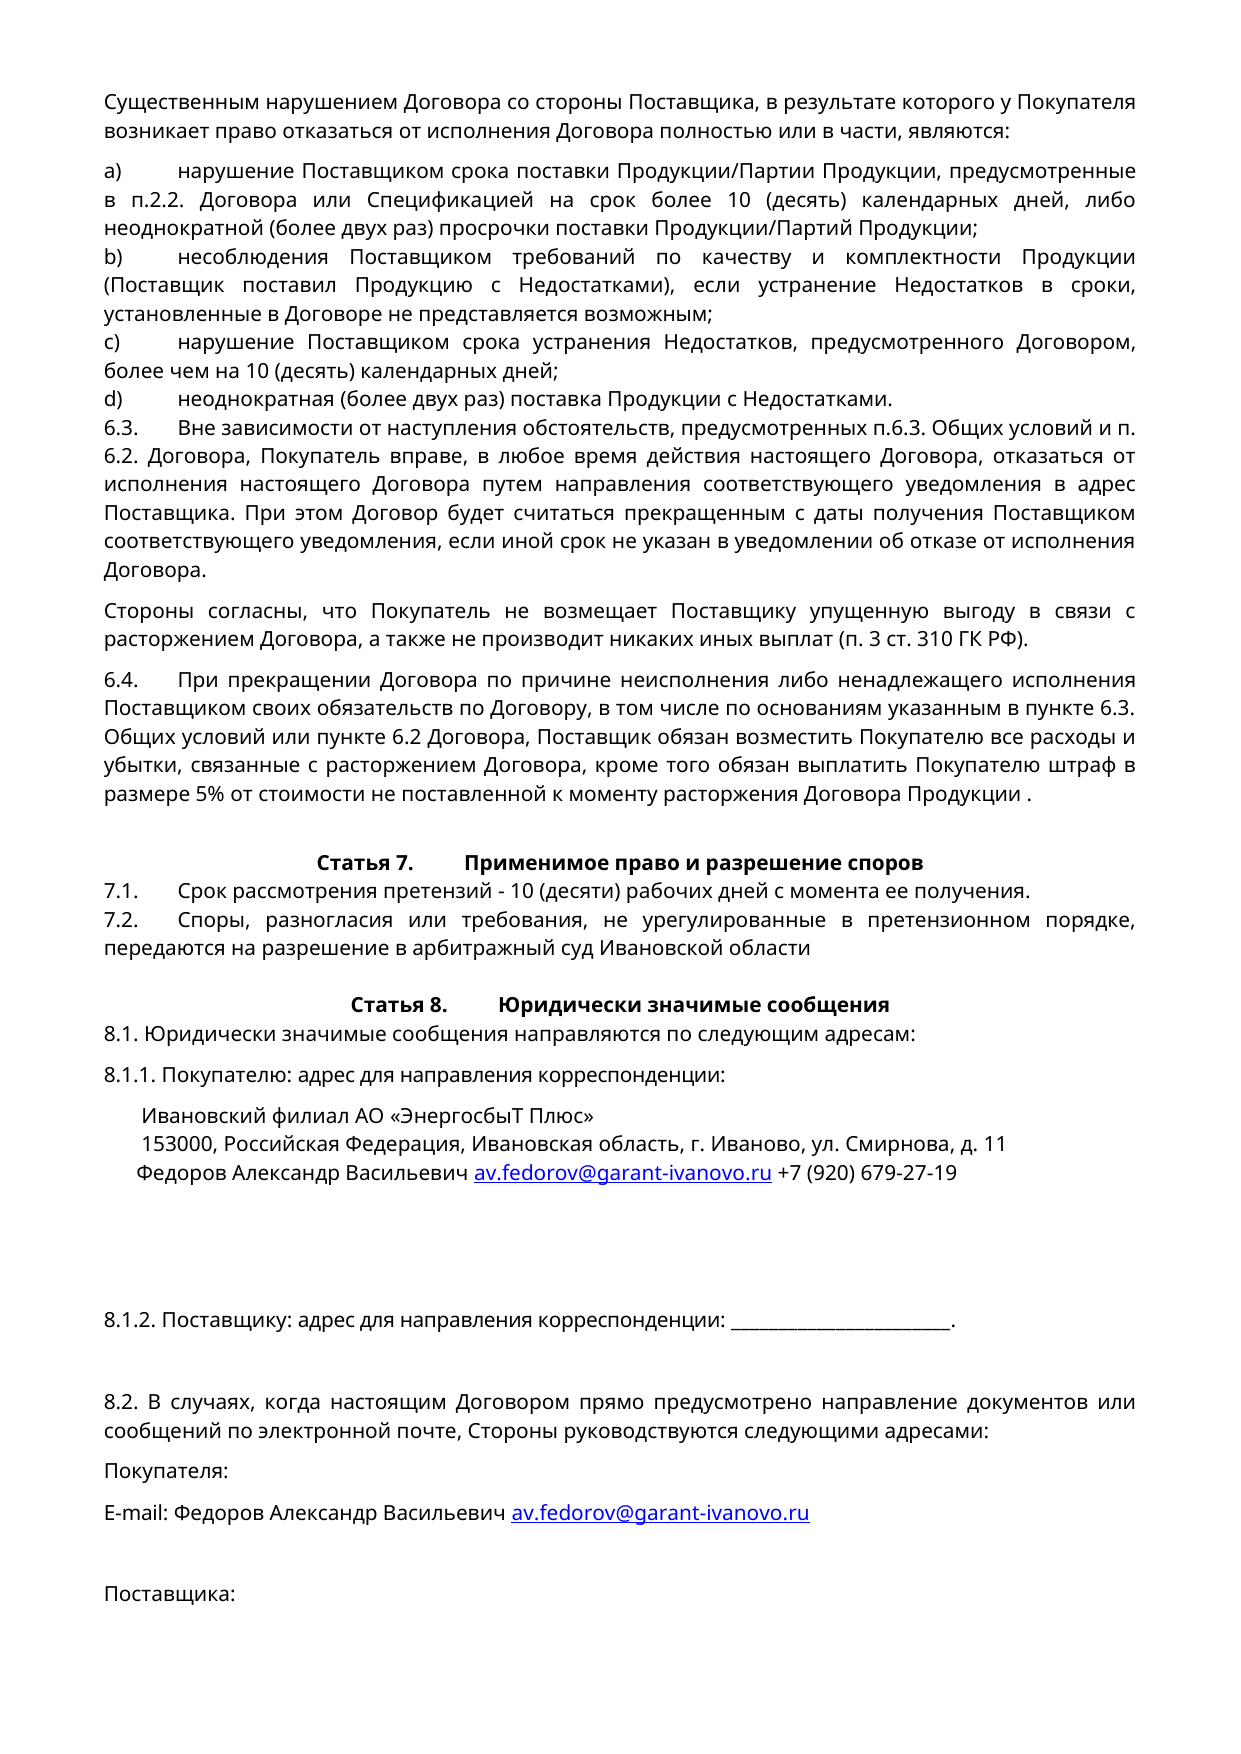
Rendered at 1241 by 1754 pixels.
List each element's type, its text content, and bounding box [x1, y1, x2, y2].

text 8.1.2. Поставщику: адрес для направления корреспонденции: _______________________. [103, 1305, 1137, 1334]
text 8.2. В случаях, когда настоящим Договором прямо предусмотрено направление документов или сообщений по электронной почте, Стороны руководствуются следующими адресами: [103, 1387, 1137, 1444]
text Стороны согласны, что Покупатель не возмещает Поставщику упущенную выгоду в связи с расторжением Договора, а также не производит никаких иных выплат (п. 3 ст. 310 ГК РФ). [103, 596, 1137, 653]
list Срок рассмотрения претензий - 10 (десяти) рабочих дней с момента ее получения. [103, 877, 1137, 905]
list Споры, разногласия или требования, не урегулированные в претензионном порядке, передаются на разрешение в арбитражный суд Ивановской области [103, 905, 1137, 962]
text Ивановский филиал АО «ЭнергосбыТ Плюс» [141, 1101, 1137, 1129]
list При прекращении Договора по причине неисполнения либо ненадлежащего исполнения Поставщиком своих обязательств по Договору, в том числе по основаниям указанным в пункте 6.3. Общих условий или пункте 6.2 Договора, Поставщик обязан возместить Покупателю все расходы и убытки, связанные с расторжением Договора, кроме того обязан выплатить Покупателю штраф в размере 5% от стоимости не поставленной к моменту расторжения Договора Продукции . [103, 665, 1137, 807]
list Применимое право и разрешение споров [103, 848, 1137, 877]
list Юридически значимые сообщения [103, 990, 1137, 1019]
text 8.1. Юридически значимые сообщения направляются по следующим адресам: [103, 1019, 1137, 1047]
list нарушение Поставщиком срока поставки Продукции/Партии Продукции, предусмотренные в п.2.2. Договора или Спецификацией на срок более 10 (десять) календарных дней, либо неоднократной (более двух раз) просрочки поставки Продукции/Партий Продукции; [103, 157, 1137, 242]
list Вне зависимости от наступления обстоятельств, предусмотренных п.6.3. Общих условий и п. 6.2. Договора, Покупатель вправе, в любое время действия настоящего Договора, отказаться от исполнения настоящего Договора путем направления соответствующего уведомления в адрес Поставщика. При этом Договор будет считаться прекращенным с даты получения Поставщиком соответствующего уведомления, если иной срок не указан в уведомлении об отказе от исполнения Договора. [103, 413, 1137, 583]
text 153000, Российская Федерация, Ивановская область, г. Иваново, ул. Смирнова, д. 11 [141, 1129, 1137, 1158]
text Существенным нарушением Договора со стороны Поставщика, в результате которого у Покупателя возникает право отказаться от исполнения Договора полностью или в части, являются: [103, 87, 1137, 144]
list несоблюдения Поставщиком требований по качеству и комплектности Продукции (Поставщик поставил Продукцию с Недостатками), если устранение Недостатков в сроки, установленные в Договоре не представляется возможным; [103, 242, 1137, 327]
text Покупателя: [103, 1457, 1137, 1485]
list неоднократная (более двух раз) поставка Продукции с Недостатками. [103, 384, 1137, 413]
text 8.1.1. Покупателю: адрес для направления корреспонденции: [103, 1060, 1137, 1088]
text Федоров Александр Васильевич av.fedorov@garant-ivanovo.ru +7 (920) 679-27-19 [103, 1158, 1137, 1186]
text Поставщика: [103, 1579, 1137, 1608]
list нарушение Поставщиком срока устранения Недостатков, предусмотренного Договором, более чем на 10 (десять) календарных дней; [103, 327, 1137, 384]
text E-mail: Федоров Александр Васильевич av.fedorov@garant-ivanovo.ru [103, 1498, 1137, 1526]
